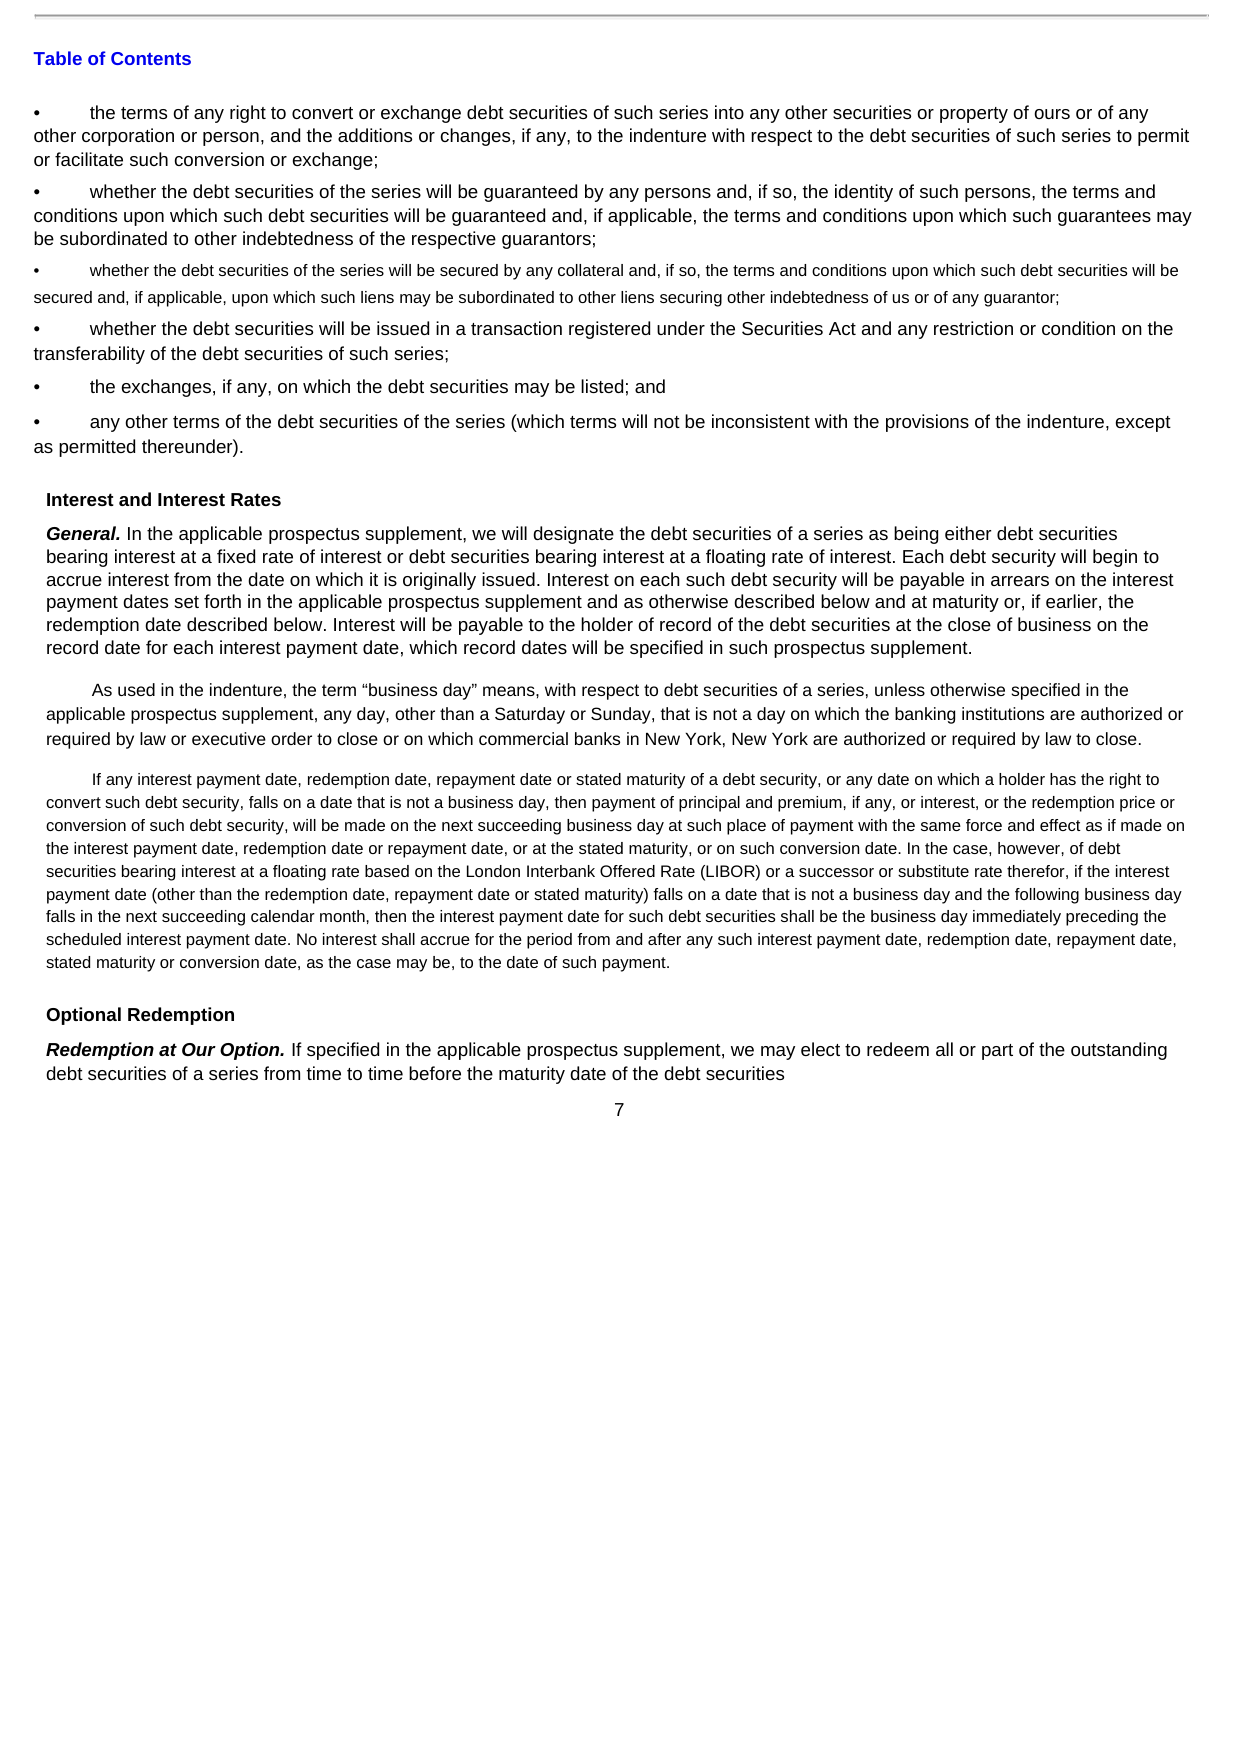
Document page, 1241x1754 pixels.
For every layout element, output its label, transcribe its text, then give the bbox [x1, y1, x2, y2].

text General. In the applicable prospectus supplement, we will designate the debt securities of a series as being either debt securities bearing interest at a fixed rate of interest or debt securities bearing interest at a floating rate of interest. Each debt security will begin to accrue interest from the date on which it is originally issued. Interest on each such debt security will be payable in arrears on the interest payment dates set forth in the applicable prospectus supplement and as otherwise described below and at maturity or, if earlier, the redemption date described below. Interest will be payable to the holder of record of the debt securities at the close of business on the record date for each interest payment date, which record dates will be specified in such prospectus supplement. [46, 523, 1182, 658]
list any other terms of the debt securities of the series (which terms will not be inconsistent with the provisions of the indenture, except as permitted thereunder). [33, 411, 1192, 457]
list whether the debt securities of the series will be secured by any collateral and, if so, the terms and conditions upon which such debt securities will be secured and, if applicable, upon which such liens may be subordinated to other liens securing other indebtedness of us or of any guarantor; [33, 261, 1192, 307]
list whether the debt securities will be issued in a transaction registered under the Securities Act and any restriction or condition on the transferability of the debt securities of such series; [33, 318, 1192, 364]
picture [32, 14, 1209, 21]
text If any interest payment date, redemption date, repayment date or stated maturity of a debt security, or any date on which a holder has the right to convert such debt security, falls on a date that is not a business day, then payment of principal and premium, if any, or interest, or the redemption price or conversion of such debt security, will be made on the next succeeding business day at such place of payment with the same force and effect as if made on the interest payment date, redemption date or repayment date, or at the stated maturity, or on such conversion date. In the case, however, of debt securities bearing interest at a floating rate based on the London Interbank Offered Rate (LIBOR) or a successor or substitute rate therefor, if the interest payment date (other than the redemption date, repayment date or stated maturity) falls on a date that is not a business day and the following business day falls in the next succeeding calendar month, then the interest payment date for such debt securities shall be the business day immediately preceding the scheduled interest payment date. No interest shall accrue for the period from and after any such interest payment date, redemption date, repayment date, stated maturity or conversion date, as the case may be, to the date of such payment. [46, 770, 1192, 972]
text Redemption at Our Option. If specified in the applicable prospectus supplement, we may elect to redeem all or part of the outstanding debt securities of a series from time to time before the maturity date of the debt securities [46, 1038, 1188, 1085]
text Table of Contents [33, 48, 1192, 69]
list the exchanges, if any, on which the debt securities may be listed; and [33, 376, 1192, 397]
text Interest and Interest Rates [46, 489, 1192, 510]
text 7 [33, 1099, 1205, 1120]
list whether the debt securities of the series will be guaranteed by any persons and, if so, the identity of such persons, the terms and conditions upon which such debt securities will be guaranteed and, if applicable, the terms and conditions upon which such guarantees may be subordinated to other indebtedness of the respective guarantors; [33, 181, 1192, 249]
list the terms of any right to convert or exchange debt securities of such series into any other securities or property of ours or of any other corporation or person, and the additions or changes, if any, to the indenture with respect to the debt securities of such series to permit or facilitate such conversion or exchange; [33, 102, 1192, 170]
text Optional Redemption [46, 1004, 1192, 1026]
text As used in the indenture, the term “business day” means, with respect to debt securities of a series, unless otherwise specified in the applicable prospectus supplement, any day, other than a Saturday or Sunday, that is not a day on which the banking institutions are authorized or required by law or executive order to close or on which commercial banks in New York, New York are authorized or required by law to close. [46, 680, 1190, 749]
